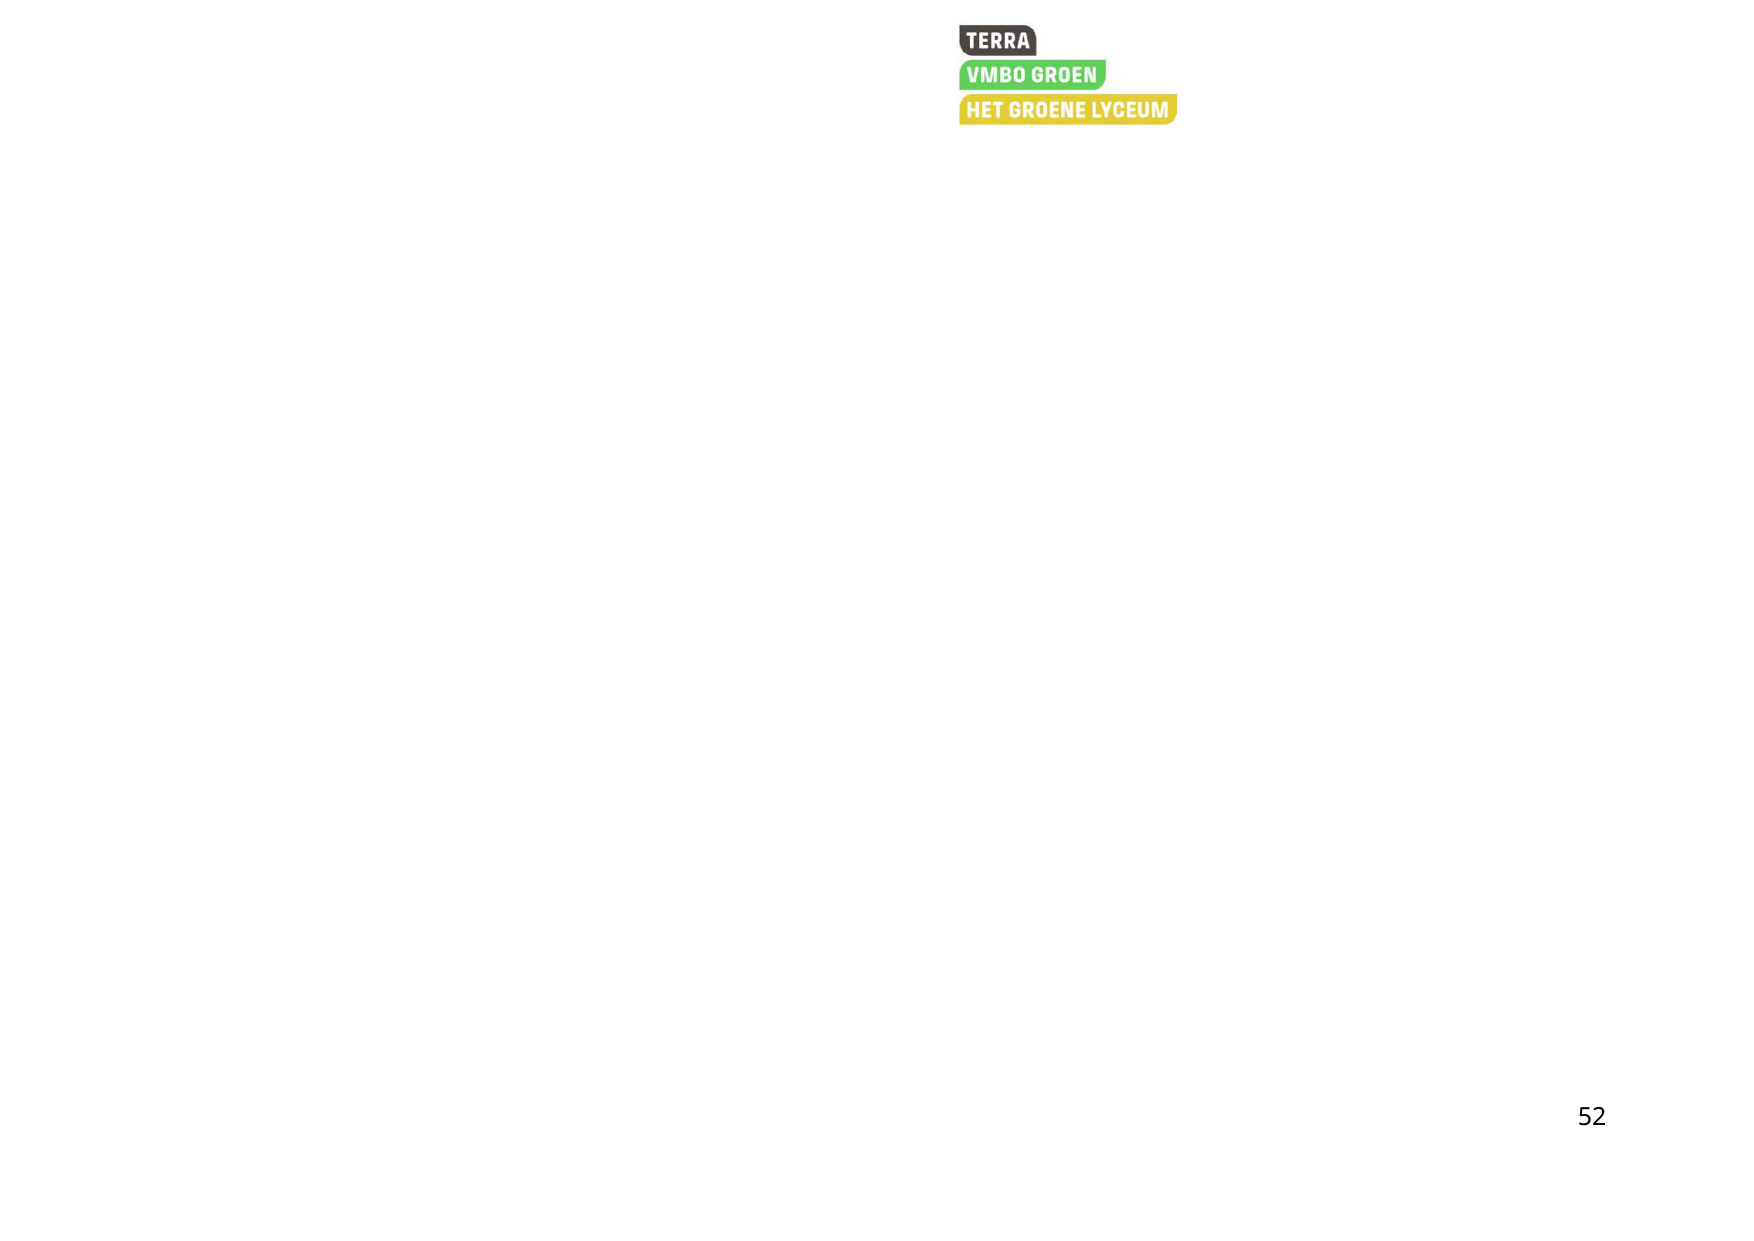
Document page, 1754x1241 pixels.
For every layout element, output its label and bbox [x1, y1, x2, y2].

picture [956, 22, 1178, 126]
